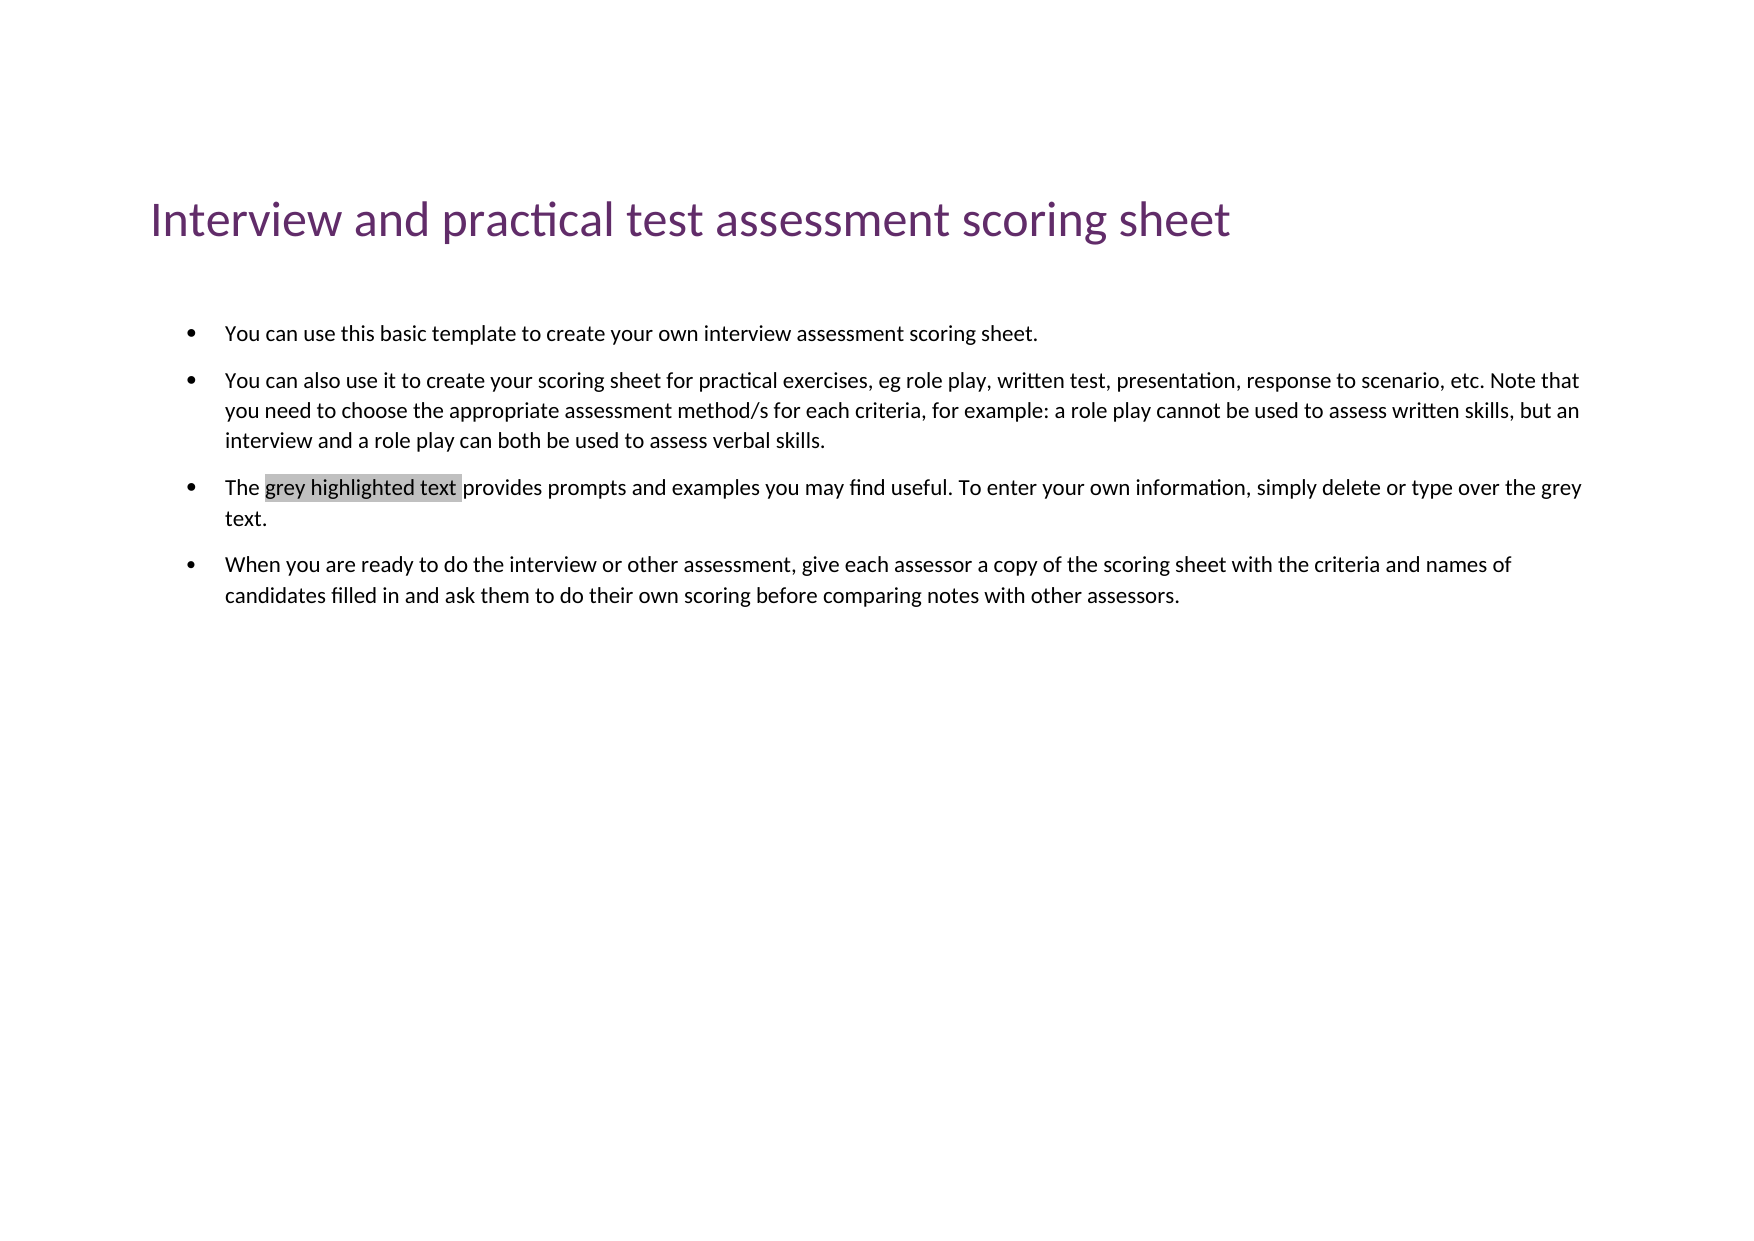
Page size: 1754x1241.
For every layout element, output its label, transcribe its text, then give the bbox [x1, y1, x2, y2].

list When you are ready to do the interview or other assessment, give each assessor a copy of the scoring sheet with the criteria and names of candidates filled in and ask them to do their own scoring before comparing notes with other assessors. [187, 551, 1604, 609]
list You can use this basic template to create your own interview assessment scoring sheet. [187, 319, 1604, 347]
list The grey highlighted text provides prompts and examples you may find useful. To enter your own information, simply delete or type over the grey text. [187, 473, 1604, 532]
title Interview and practical test assessment scoring sheet [150, 187, 1604, 248]
list You can also use it to create your scoring sheet for practical exercises, eg role play, written test, presentation, response to scenario, etc. Note that you need to choose the appropriate assessment method/s for each criteria, for example: a role play cannot be used to assess written skills, but an interview and a role play can both be used to assess verbal skills. [187, 366, 1604, 455]
